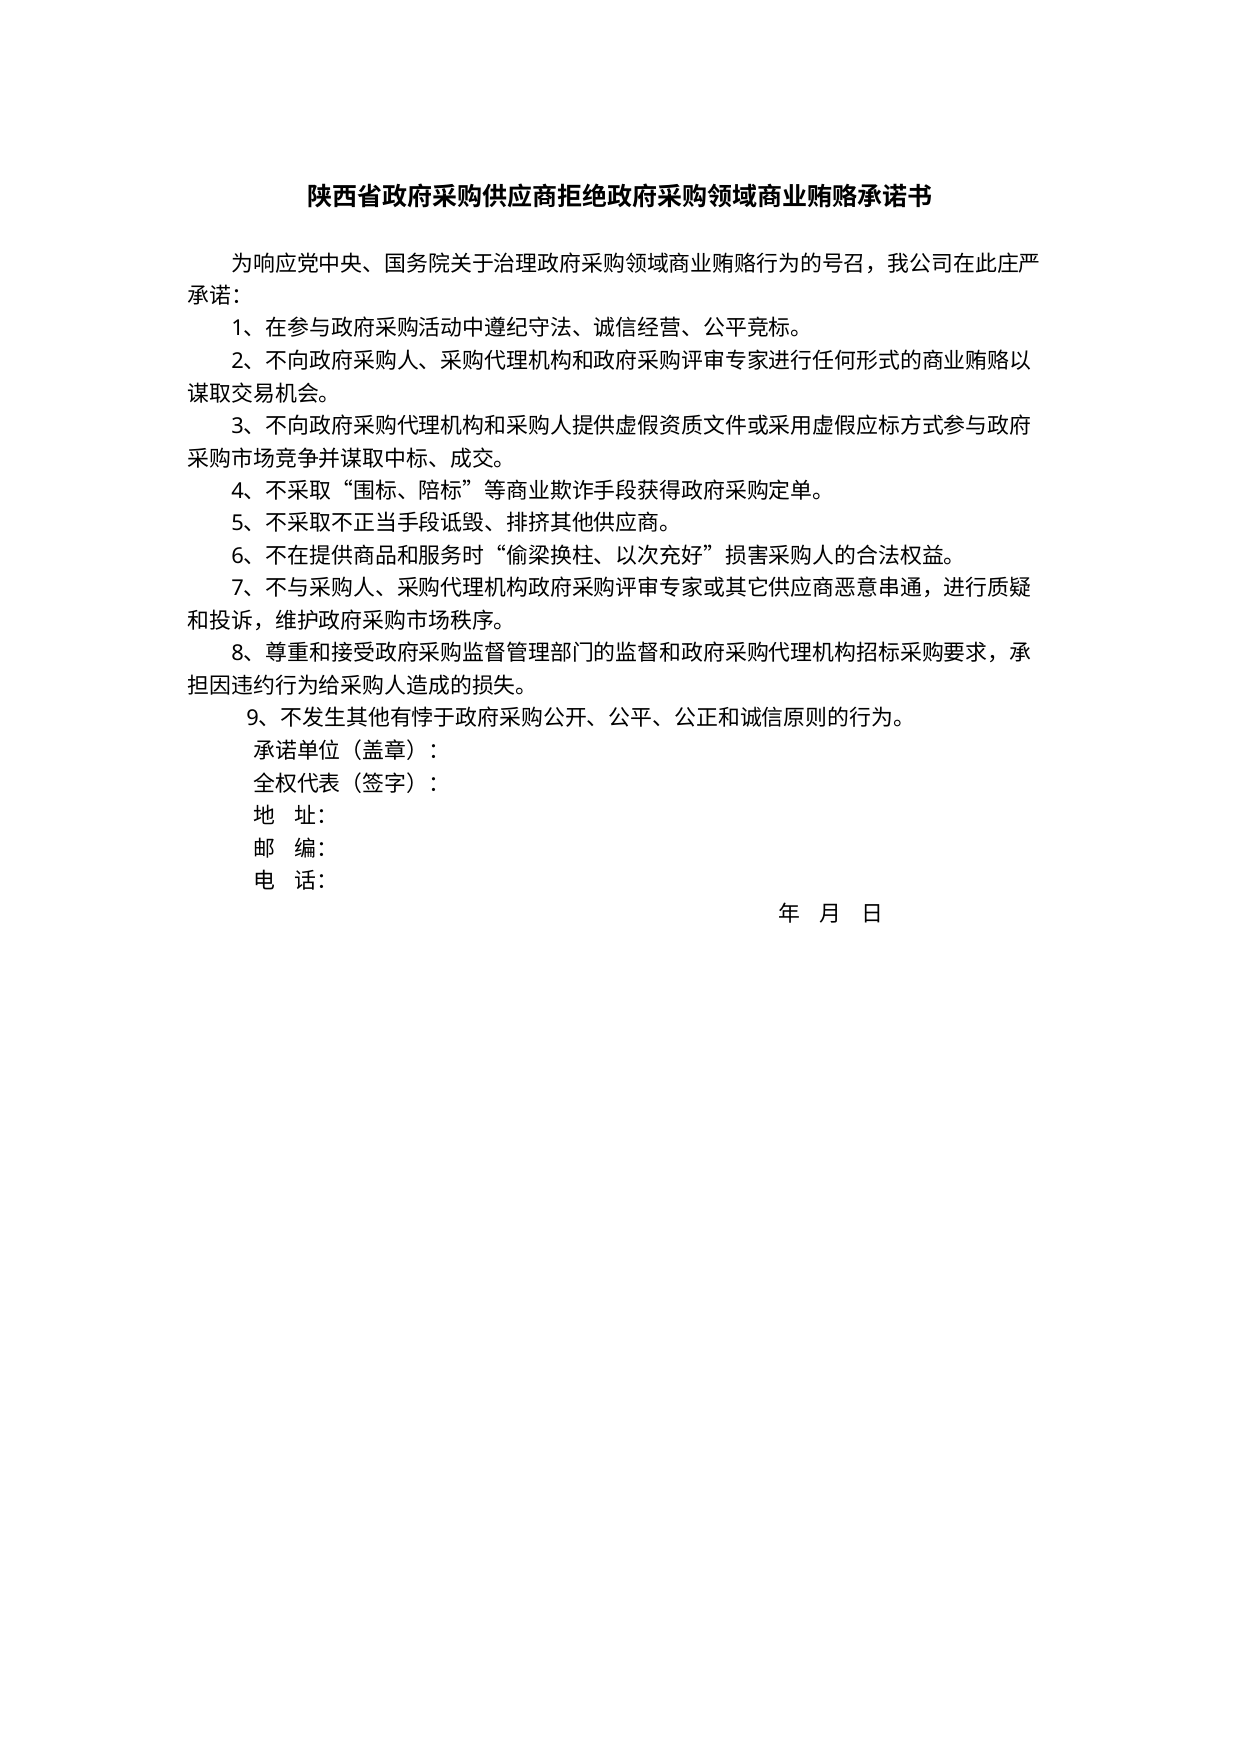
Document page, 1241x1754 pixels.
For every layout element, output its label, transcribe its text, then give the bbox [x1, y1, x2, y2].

text 3、不向政府采购代理机构和采购人提供虚假资质文件或采用虚假应标方式参与政府采购市场竞争并谋取中标、成交。 [187, 408, 1053, 473]
text 邮 编： [187, 830, 1053, 863]
text 5、不采取不正当手段诋毁、排挤其他供应商。 [187, 505, 1053, 538]
text 2、不向政府采购人、采购代理机构和政府采购评审专家进行任何形式的商业贿赂以谋取交易机会。 [187, 343, 1053, 408]
text 地 址： [187, 798, 1053, 830]
text 8、尊重和接受政府采购监督管理部门的监督和政府采购代理机构招标采购要求，承担因违约行为给采购人造成的损失。 [187, 635, 1053, 700]
text 6、不在提供商品和服务时“偷梁换柱、以次充好”损害采购人的合法权益。 [187, 538, 1053, 570]
text 年 月 日 [187, 895, 1053, 928]
text 7、不与采购人、采购代理机构政府采购评审专家或其它供应商恶意串通，进行质疑和投诉，维护政府采购市场秩序。 [187, 570, 1053, 635]
text 承诺单位（盖章）： [187, 733, 1053, 765]
text 1、在参与政府采购活动中遵纪守法、诚信经营、公平竞标。 [187, 310, 1053, 343]
text 4、不采取“围标、陪标”等商业欺诈手段获得政府采购定单。 [187, 473, 1053, 505]
text 电 话： [209, 863, 1053, 895]
text 9、不发生其他有悖于政府采购公开、公平、公正和诚信原则的行为。 [246, 700, 1053, 733]
text 为响应党中央、国务院关于治理政府采购领域商业贿赂行为的号召，我公司在此庄严承诺： [187, 245, 1053, 310]
text 陕西省政府采购供应商拒绝政府采购领域商业贿赂承诺书 [187, 162, 1053, 227]
text 全权代表（签字）： [187, 765, 1053, 798]
